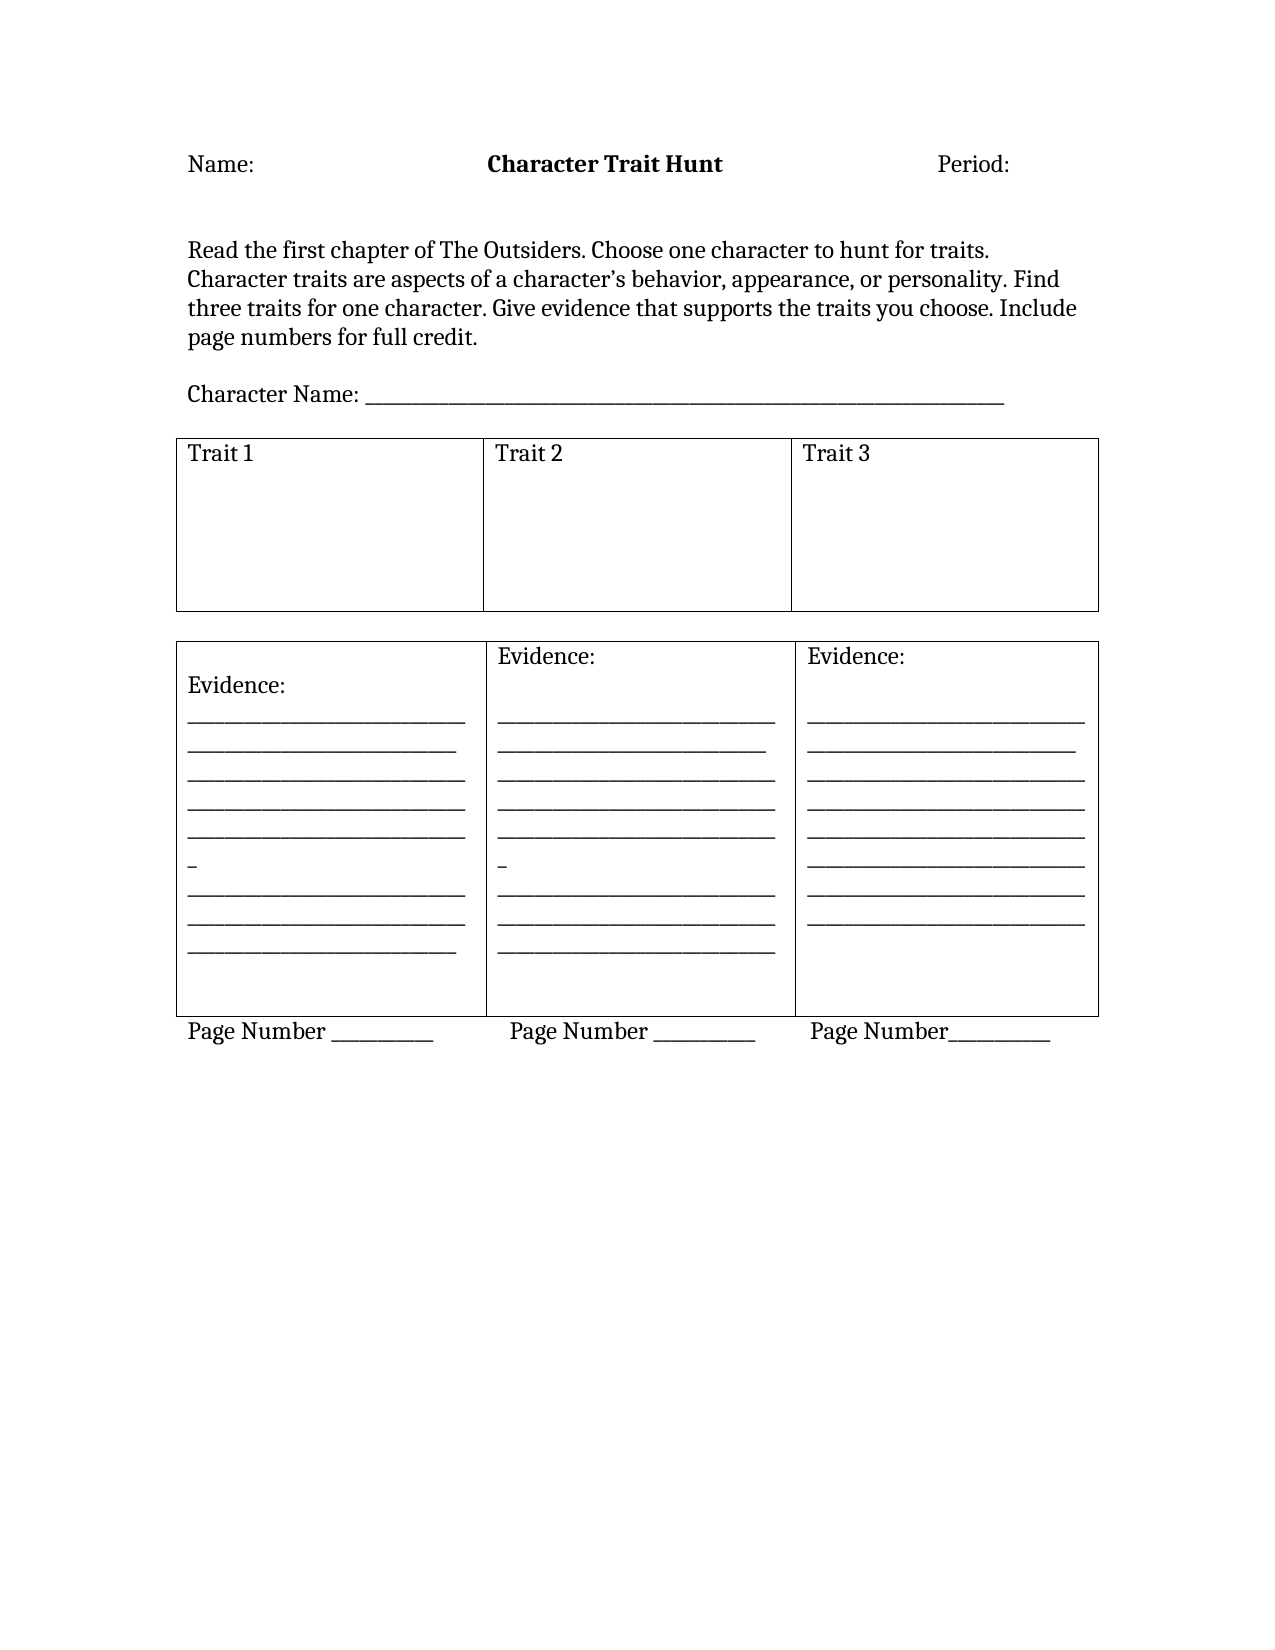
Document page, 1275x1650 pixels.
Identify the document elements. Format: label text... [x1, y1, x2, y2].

text Name: Character Trait Hunt Period: [187, 150, 1087, 179]
table_header Trait 3 [792, 439, 1098, 611]
table_header Evidence: ______________________________ _____________________________ ______________________________ ______________________________ _______________________________ ______________________________ ______________________________ ______________________________ [487, 642, 795, 1016]
text Page Number ___________ Page Number ___________ Page Number___________ [187, 1017, 1087, 1045]
table_header Evidence: ______________________________ _____________________________ ______________________________ ______________________________ _______________________________ ______________________________ ______________________________ _____________________________ [177, 642, 486, 1016]
text Read the first chapter of The Outsiders. Choose one character to hunt for traits. Character traits are aspects of a character’s behavior, appearance, or personality. Find three traits for one character. Give evidence that supports the traits you choose. Include page numbers for full credit. [187, 236, 1087, 351]
table_header Evidence: ______________________________ _____________________________ ______________________________ ______________________________ ______________________________ ______________________________ ______________________________ ______________________________ [796, 642, 1098, 1016]
text Character Name: _____________________________________________________________________ [187, 380, 1087, 409]
table_header Trait 1 [177, 439, 483, 611]
table_header Trait 2 [484, 439, 791, 611]
